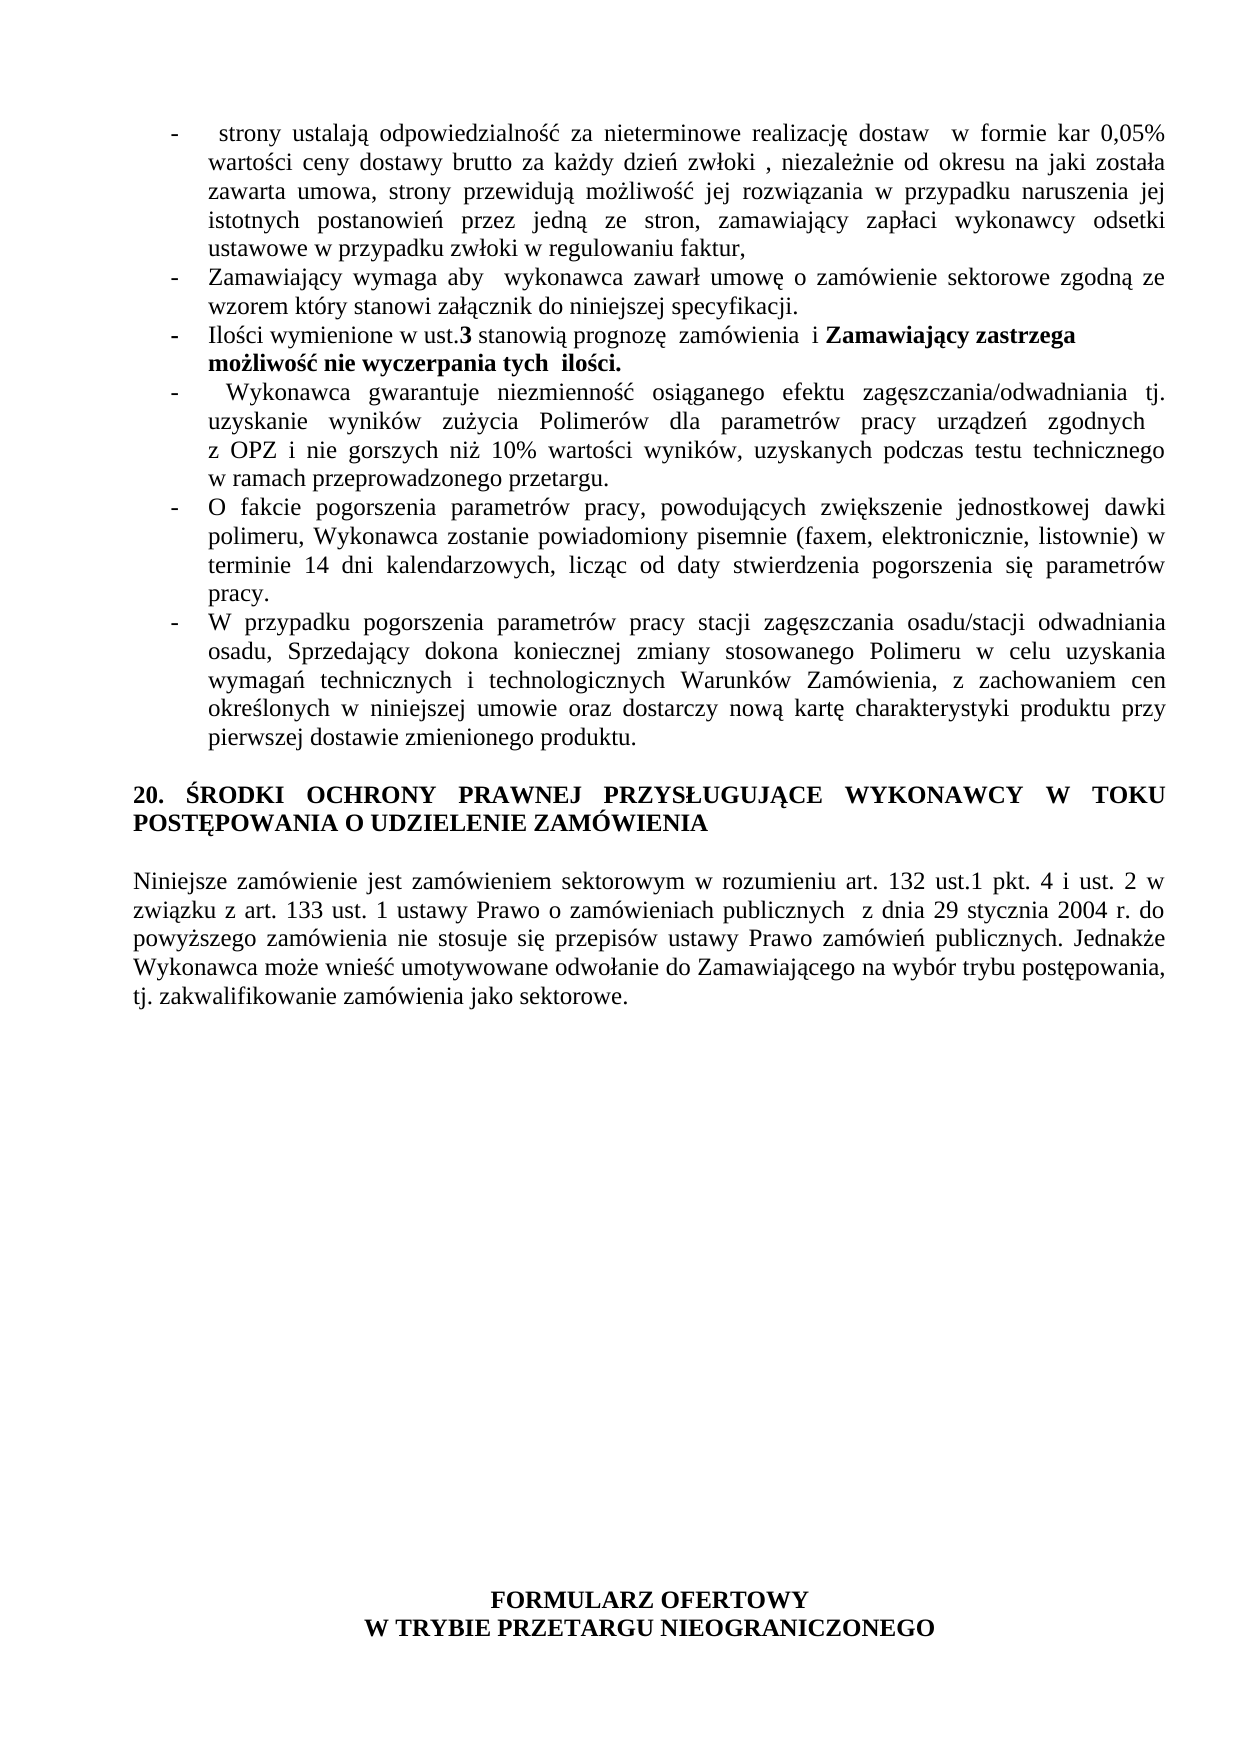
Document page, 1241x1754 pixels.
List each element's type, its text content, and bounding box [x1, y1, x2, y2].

list O fakcie pogorszenia parametrów pracy, powodujących zwiększenie jednostkowej dawki polimeru, Wykonawca zostanie powiadomiony pisemnie (faxem, elektronicznie, listownie) w terminie 14 dni kalendarzowych, licząc od daty stwierdzenia pogorszenia się parametrów pracy. [170, 492, 1167, 607]
list Wykonawca gwarantuje niezmienność osiąganego efektu zagęszczania/odwadniania tj. uzyskanie wyników zużycia Polimerów dla parametrów pracy urządzeń zgodnych z OPZ i nie gorszych niż 10% wartości wyników, uzyskanych podczas testu technicznego w ramach przeprowadzonego przetargu. [170, 377, 1167, 492]
text FORMULARZ OFERTOWY [133, 1585, 1167, 1613]
list W przypadku pogorszenia parametrów pracy stacji zagęszczania osadu/stacji odwadniania osadu, Sprzedający dokona koniecznej zmiany stosowanego Polimeru w celu uzyskania wymagań technicznych i technologicznych Warunków Zamówienia, z zachowaniem cen określonych w niniejszej umowie oraz dostarczy nową kartę charakterystyki produktu przy pierwszej dostawie zmienionego produktu. [170, 607, 1167, 751]
list Zamawiający wymaga aby wykonawca zawarł umowę o zamówienie sektorowe zgodną ze wzorem który stanowi załącznik do niniejszej specyfikacji. [170, 262, 1167, 320]
text 20. ŚRODKI OCHRONY PRAWNEJ PRZYSŁUGUJĄCE WYKONAWCY W TOKU POSTĘPOWANIA O UDZIELENIE ZAMÓWIENIA [133, 780, 1167, 837]
list strony ustalają odpowiedzialność za nieterminowe realizację dostaw w formie kar 0,05% wartości ceny dostawy brutto za każdy dzień zwłoki , niezależnie od okresu na jaki została zawarta umowa, strony przewidują możliwość jej rozwiązania w przypadku naruszenia jej istotnych postanowień przez jedną ze stron, zamawiający zapłaci wykonawcy odsetki ustawowe w przypadku zwłoki w regulowaniu faktur, [170, 118, 1167, 262]
list Ilości wymienione w ust.3 stanowią prognozę zamówienia i Zamawiający zastrzega możliwość nie wyczerpania tych ilości. [170, 320, 1167, 377]
text W TRYBIE PRZETARGU NIEOGRANICZONEGO [133, 1613, 1167, 1642]
text Niniejsze zamówienie jest zamówieniem sektorowym w rozumieniu art. 132 ust.1 pkt. 4 i ust. 2 w związku z art. 133 ust. 1 ustawy Prawo o zamówieniach publicznych z dnia 29 stycznia 2004 r. do powyższego zamówienia nie stosuje się przepisów ustawy Prawo zamówień publicznych. Jednakże Wykonawca może wnieść umotywowane odwołanie do Zamawiającego na wybór trybu postępowania, tj. zakwalifikowanie zamówienia jako sektorowe. [133, 866, 1167, 1010]
